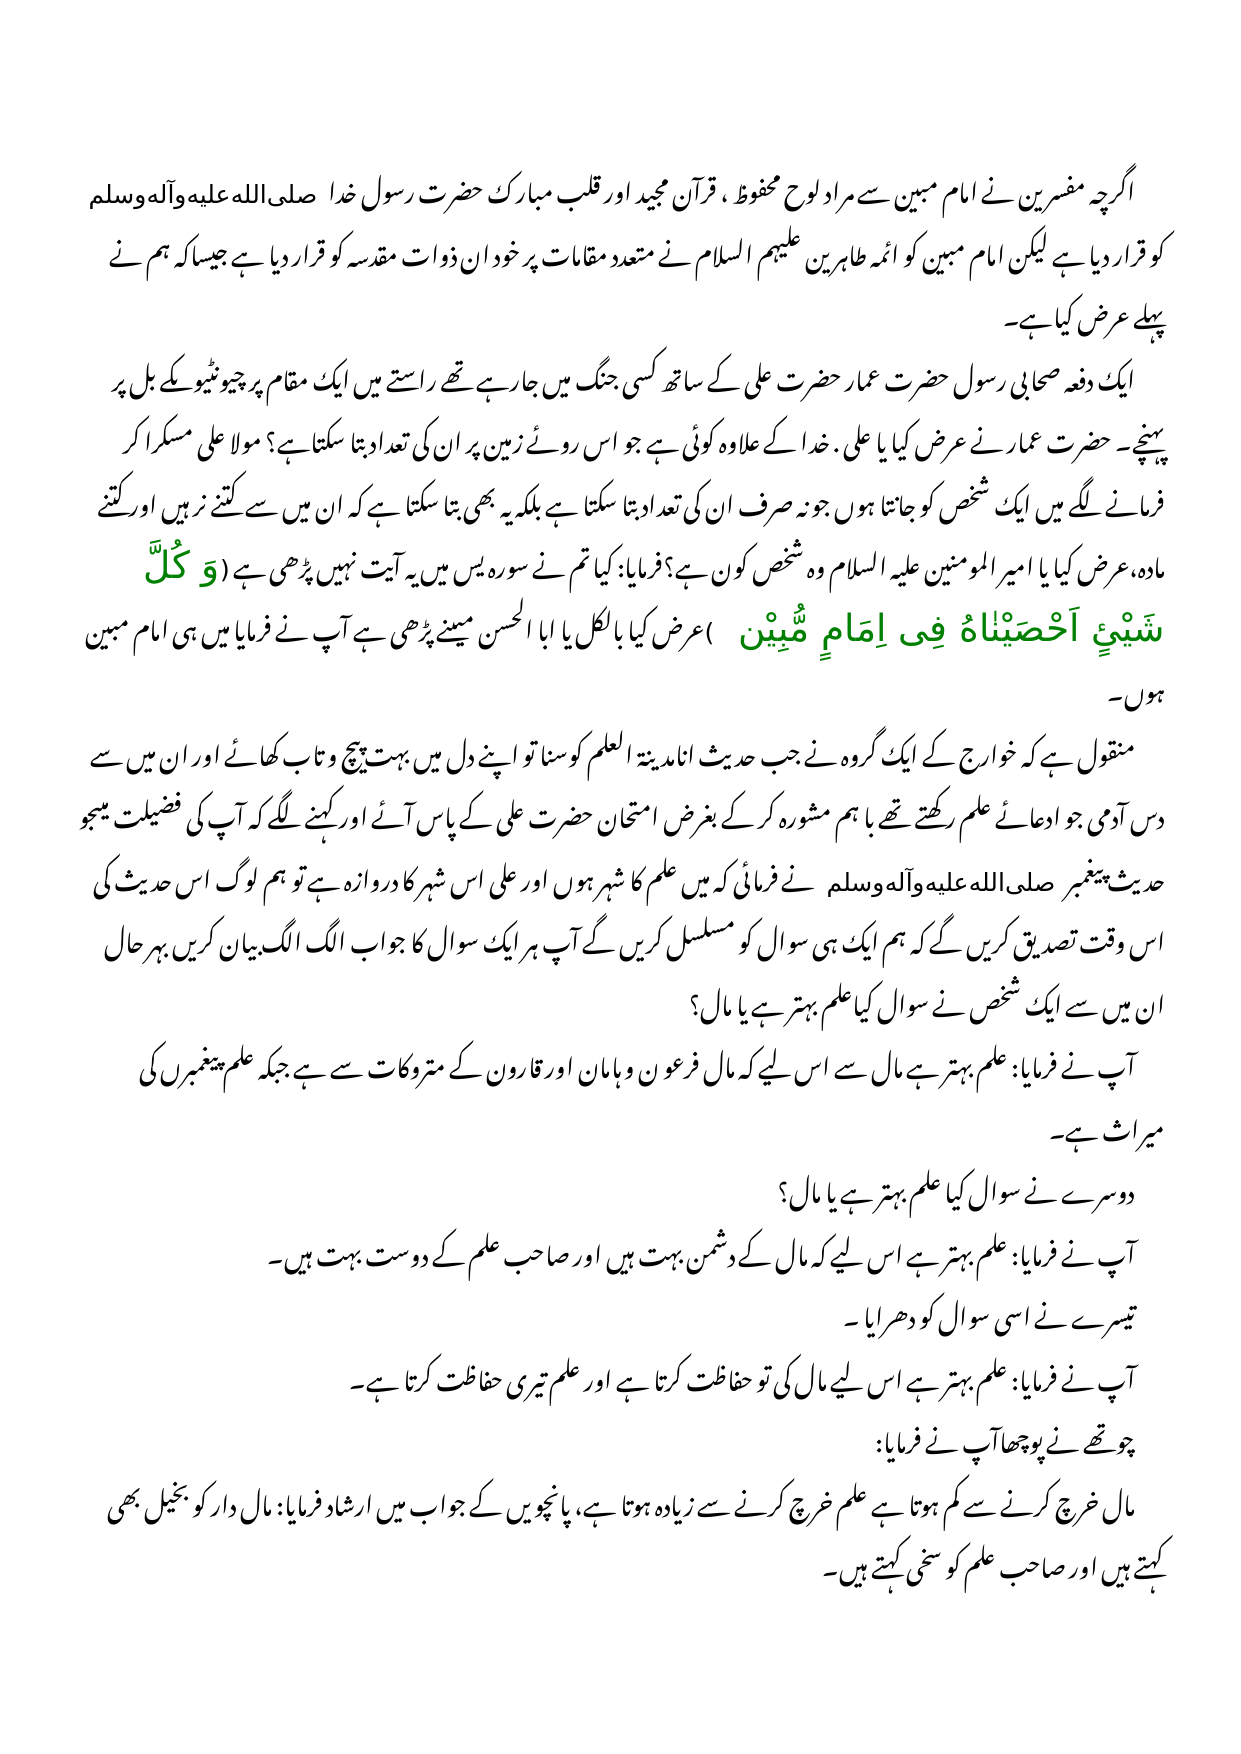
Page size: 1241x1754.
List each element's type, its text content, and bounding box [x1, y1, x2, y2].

text منقول ہے کہ خوارج کے ایک گروہ نے جب حدیث انامدینة العلم کوسنا تو اپنے دل میں بہت پیچ و تاب کھائے اور ان میں سے دس آدمی جو ادعائے علم رکھتے تھے با ہم مشورہ کر کے بغرض امتحان حضرت علی کے پاس آئے اور کہنے لگے کہ آپ کی فضیلت میںجو حدیث پیغمبر صلى‌الله‌عليه‌وآله‌وسلم نے فرمائی کہ میں علم کا شہر ہوں اور علی اس شہر کا دروازہ ہے تو ہم لوگ اس حدیث کی اس وقت تصدیق کریں گے کہ ہم ایک ہی سوال کو مسلسل کریں گے آپ ہر ایک سوال کا جواب الگ الگ بیان کریں بہر حال ان میں سے ایک شخص نے سوال کیاعلم بہتر ہے یا مال؟ [75, 719, 1165, 1031]
text آپ نے فرمایا: علم بہتر ہے مال سے اس لیے کہ مال فرعو ن و ہامان اور قارون کے متروکات سے ہے جبکہ علم پیغمبرں کی میراث ہے۔ [75, 1031, 1165, 1156]
text چوتھے نے پوچھاآپ نے فرمایا: [75, 1406, 1165, 1469]
text ایک دفعہ صحابی رسول حضرت عمار حضرت علی کے ساتھ کسی جنگ میں جارہے تھے راستے میں ایک مقام پر چیونٹیوںکے بل پر پہنچے۔ حضرت عمار نے عرض کیا یا علی . خدا کے علاوہ کوئی ہے جو اس روئے زمین پر ان کی تعداد بتا سکتاہے؟ مولا علی مسکرا کر فرمانے لگے میں ایک شخص کو جانتا ہوں جو نہ صرف ان کی تعداد بتا سکتا ہے بلکہ یہ بھی بتا سکتا ہے کہ ان میں سے کتنے نر ہیں اورکتنے مادہ،عرض کیا یا امیر المومنین علیہ السلام وہ شخص کون ہے؟فرمایا: کیا تم نے سورہ یس میں یہ آیت نہیں پڑھی ہے (وَ کُلَّ شَیْئٍ اَحْصَيْنٰاهُ فِی اِمَامٍ مُّبِيْن )عرض کیا بالکل یا ابا الحسن میںنے پڑھی ہے آپ نے فرمایا میں ہی امام مبین ہوں۔ [75, 344, 1165, 719]
text تیسرے نے اسی سوال کو دھرایا ۔ [75, 1281, 1165, 1344]
text آپ نے فرمایا: علم بہتر ہے اس لیے کہ مال کے دشمن بہت ہیں اور صاحب علم کے دوست بہت ہیں۔ [75, 1219, 1165, 1281]
text دوسرے نے سوال کیا علم بہتر ہے یا مال؟ [75, 1156, 1165, 1219]
text مال خرچ کرنے سے کم ہوتا ہے علم خرچ کرنے سے زیادہ ہوتا ہے، پانچویں کے جواب میں ارشاد فرمایا: مال دار کو بخیل بھی کہتے ہیں اور صاحب علم کو سخی کہتے ہیں۔ [75, 1469, 1165, 1594]
text آپ نے فرمایا: علم بہتر ہے اس لیے مال کی تو حفاظت کرتا ہے اور علم تیری حفاظت کرتا ہے۔ [75, 1344, 1165, 1406]
text اگرچہ مفسرین نے امام مبین سے مراد لوح محفوظ ، قرآن مجید اور قلب مبارک حضرت رسول خدا صلى‌الله‌عليه‌وآله‌وسلم کو قرار دیا ہے لیکن امام مبین کو ائمہ طاہرین علیہم السلام نے متعدد مقامات پر خود ان ذوات مقدسہ کو قرار دیا ہے جیساکہ ہم نے پہلے عرض کیاہے۔ [75, 156, 1165, 344]
